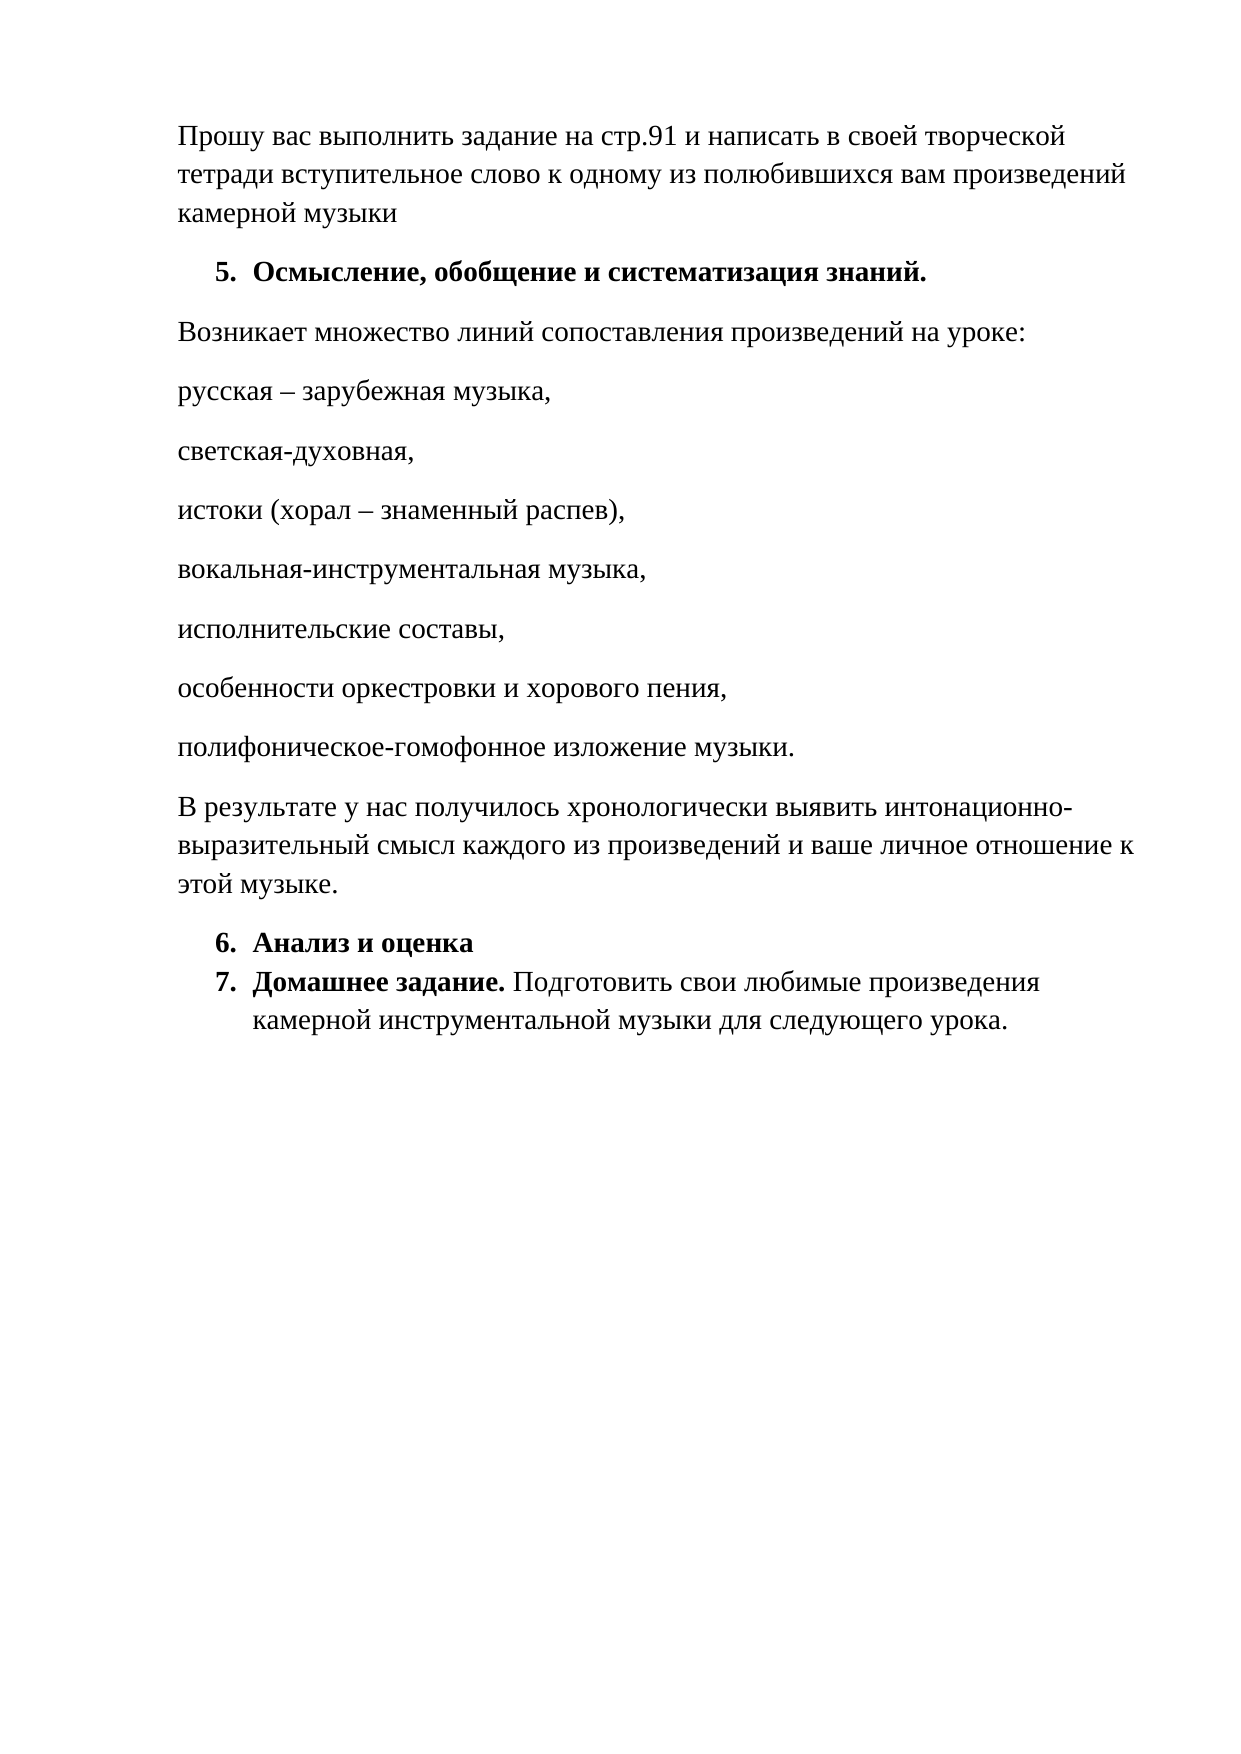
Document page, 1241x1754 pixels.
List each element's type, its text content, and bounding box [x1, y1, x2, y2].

list Домашнее задание. Подготовить свои любимые произведения камерной инструментальной музыки для следующего урока. [215, 964, 1152, 1036]
text исполнительские составы, [177, 611, 1152, 644]
text Прошу вас выполнить задание на стр.91 и написать в своей творческой тетради вступительное слово к одному из полюбившихся вам произведений камерной музыки [177, 118, 1152, 229]
list Осмысление, обобщение и систематизация знаний. [215, 254, 1152, 288]
text русская – зарубежная музыка, [177, 373, 1152, 407]
text вокальная-инструментальная музыка, [177, 551, 1152, 585]
text истоки (хорал – знаменный распев), [177, 492, 1152, 526]
text полифоническое-гомофонное изложение музыки. [177, 729, 1152, 763]
text особенности оркестровки и хорового пения, [177, 670, 1152, 704]
text светская-духовная, [177, 433, 1152, 466]
list Анализ и оценка [215, 925, 1152, 959]
text Возникает множество линий сопоставления произведений на уроке: [177, 314, 1152, 347]
text В результате у нас получилось хронологически выявить интонационно-выразительный смысл каждого из произведений и ваше личное отношение к этой музыке. [177, 789, 1152, 899]
